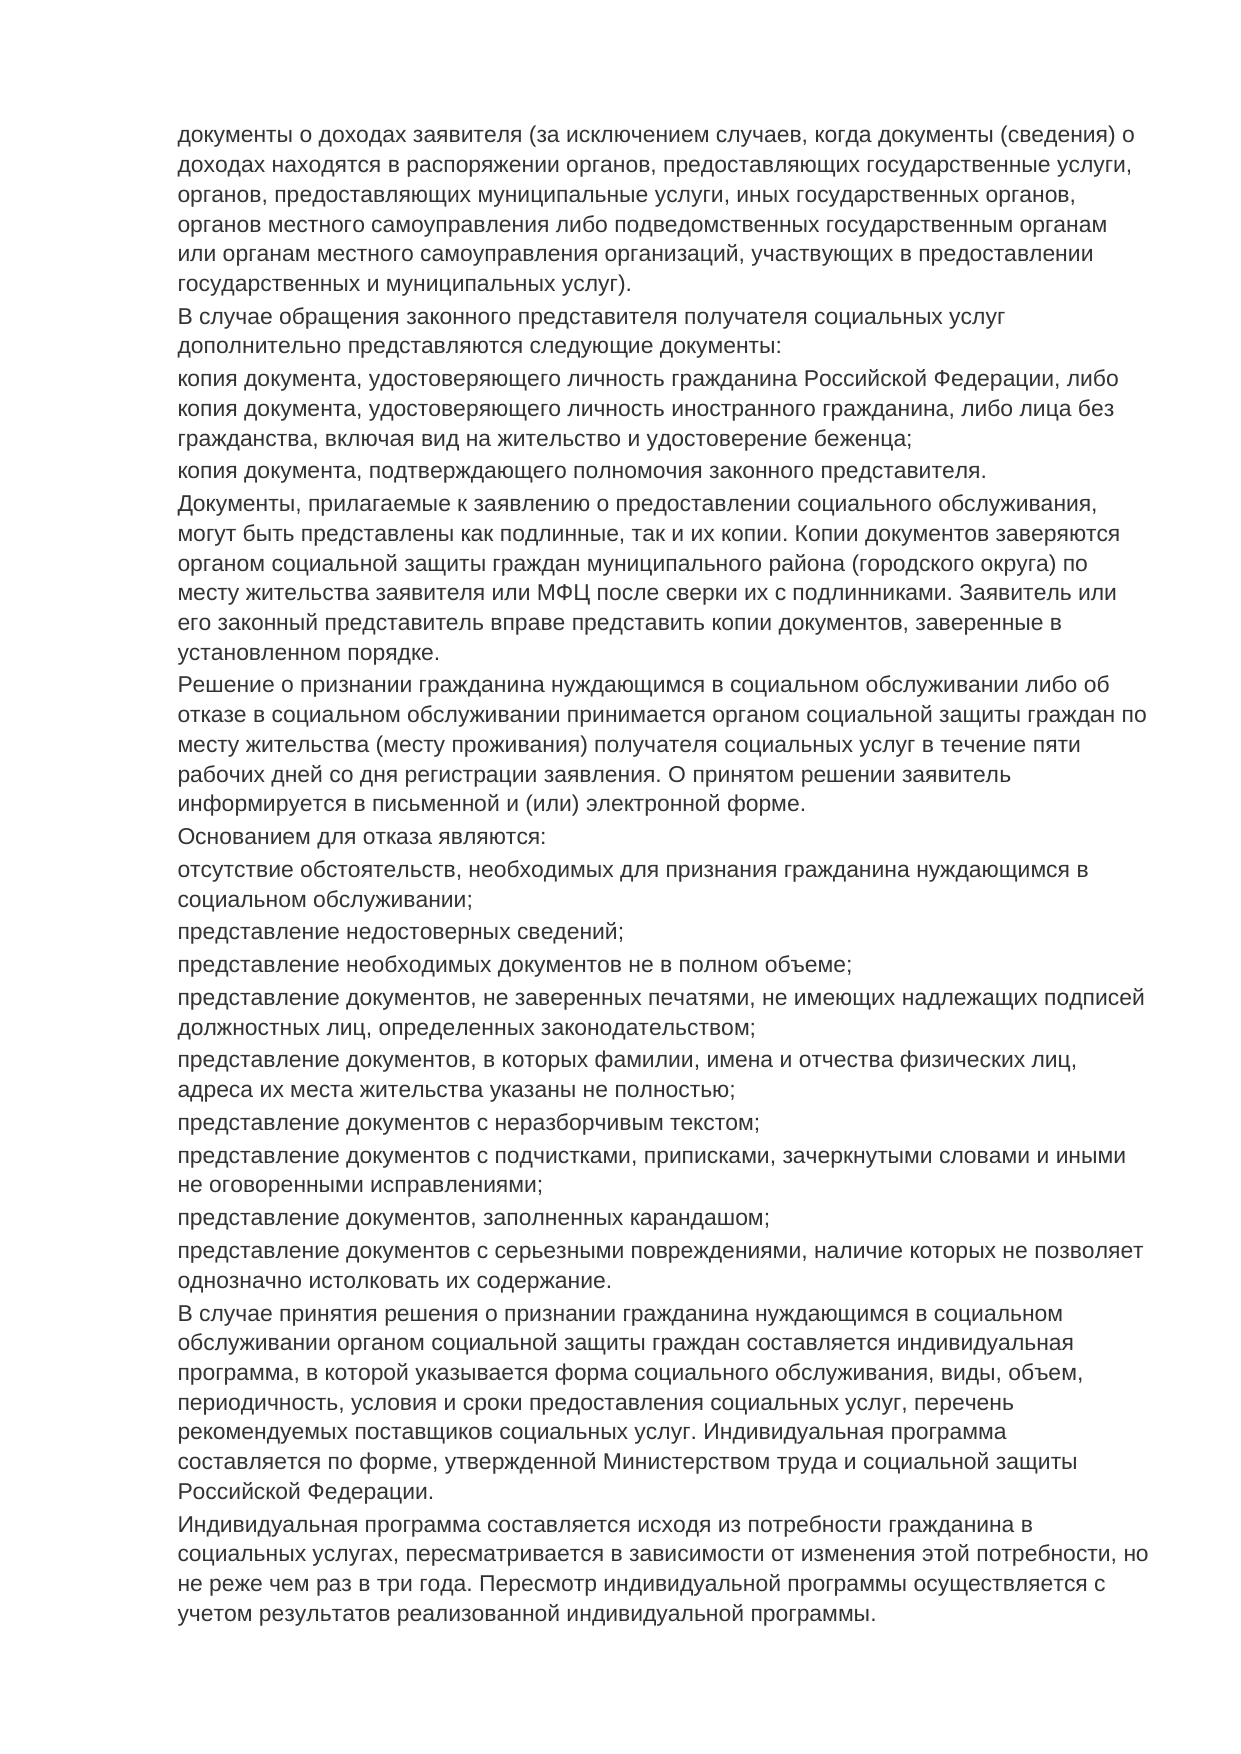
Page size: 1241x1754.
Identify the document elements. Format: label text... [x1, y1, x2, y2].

text Основанием для отказа являются: [177, 820, 1152, 849]
text Документы, прилагаемые к заявлению о предоставлении социального обслуживания, могут быть представлены как подлинные, так и их копии. Копии документов заверяются органом социальной защиты граждан муниципального района (городского округа) по месту жительства заявителя или МФЦ после сверки их с подлинниками. Заявитель или его законный представитель вправе представить копии документов, заверенные в установленном порядке. [177, 487, 1152, 665]
text документы о доходах заявителя (за исключением случаев, когда документы (сведения) о доходах находятся в распоряжении органов, предоставляющих государственные услуги, органов, предоставляющих муниципальные услуги, иных государственных органов, органов местного самоуправления либо подведомственных государственным органам или органам местного самоуправления организаций, участвующих в предоставлении государственных и муниципальных услуг). [177, 118, 1152, 296]
text представление необходимых документов не в полном объеме; [177, 948, 1152, 977]
text Решение о признании гражданина нуждающимся в социальном обслуживании либо об отказе в социальном обслуживании принимается органом социальной защиты граждан по месту жительства (месту проживания) получателя социальных услуг в течение пяти рабочих дней со дня регистрации заявления. О принятом решении заявитель информируется в письменной и (или) электронной форме. [177, 668, 1152, 817]
text В случае обращения законного представителя получателя социальных услуг дополнительно представляются следующие документы: [177, 299, 1152, 359]
text представление недостоверных сведений; [177, 915, 1152, 945]
text представление документов, не заверенных печатями, не имеющих надлежащих подписей должностных лиц, определенных законодательством; [177, 981, 1152, 1040]
text представление документов с подчистками, приписками, зачеркнутыми словами и иными не оговоренными исправлениями; [177, 1138, 1152, 1198]
text отсутствие обстоятельств, необходимых для признания гражданина нуждающимся в социальном обслуживании; [177, 852, 1152, 912]
text Индивидуальная программа составляется исходя из потребности гражданина в социальных услугах, пересматривается в зависимости от изменения этой потребности, но не реже чем раз в три года. Пересмотр индивидуальной программы осуществляется с учетом результатов реализованной индивидуальной программы. [177, 1507, 1152, 1626]
text представление документов, в которых фамилии, имена и отчества физических лиц, адреса их места жительства указаны не полностью; [177, 1043, 1152, 1102]
text представление документов, заполненных карандашом; [177, 1201, 1152, 1231]
text копия документа, удостоверяющего личность гражданина Российской Федерации, либо копия документа, удостоверяющего личность иностранного гражданина, либо лица без гражданства, включая вид на жительство и удостоверение беженца; [177, 362, 1152, 451]
text представление документов с неразборчивым текстом; [177, 1106, 1152, 1135]
text копия документа, подтверждающего полномочия законного представителя. [177, 454, 1152, 484]
text В случае принятия решения о признании гражданина нуждающимся в социальном обслуживании органом социальной защиты граждан составляется индивидуальная программа, в которой указывается форма социального обслуживания, виды, объем, периодичность, условия и сроки предоставления социальных услуг, перечень рекомендуемых поставщиков социальных услуг. Индивидуальная программа составляется по форме, утвержденной Министерством труда и социальной защиты Российской Федерации. [177, 1296, 1152, 1504]
text представление документов с серьезными повреждениями, наличие которых не позволяет однозначно истолковать их содержание. [177, 1234, 1152, 1293]
